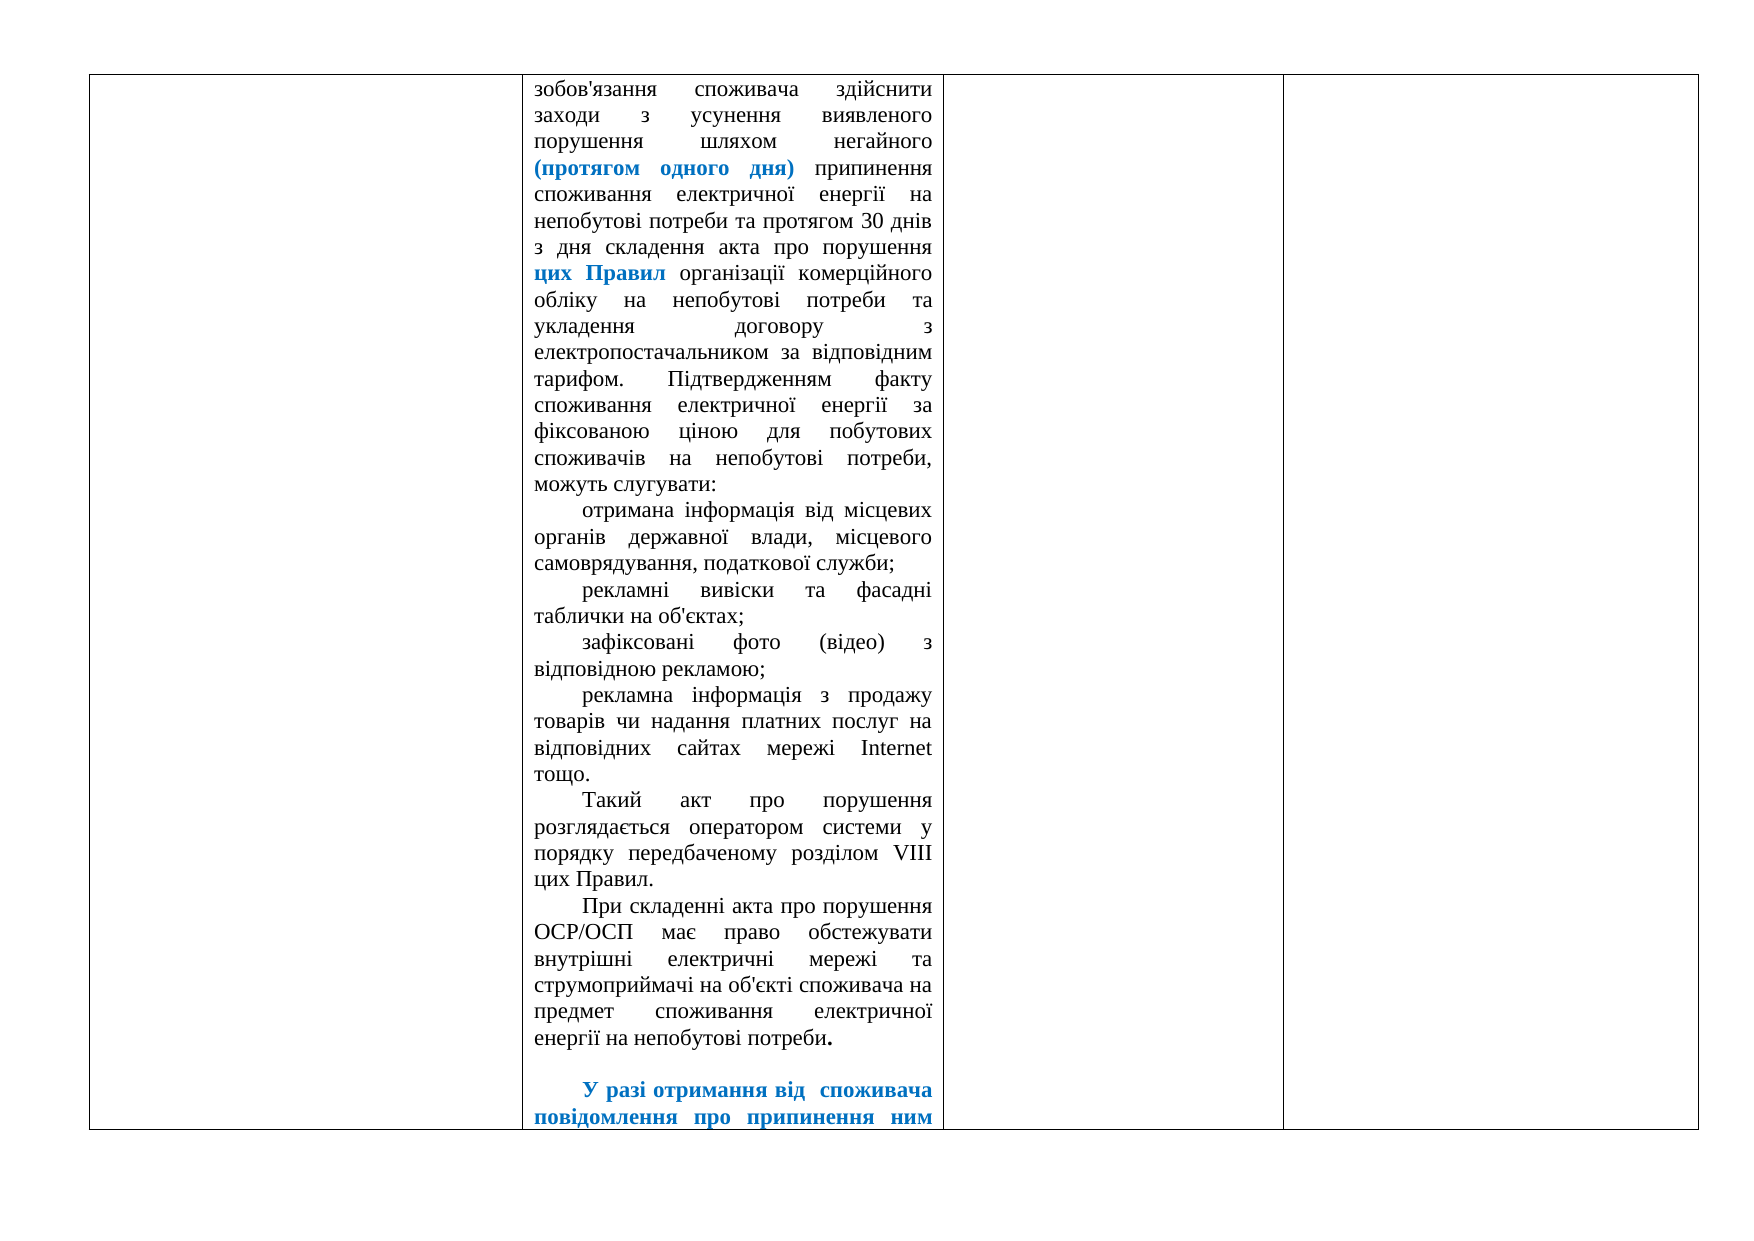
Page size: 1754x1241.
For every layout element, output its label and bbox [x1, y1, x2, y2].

table_cell [944, 75, 1283, 1129]
table_cell [1284, 75, 1698, 1129]
table_cell [523, 75, 943, 1129]
table_cell [90, 75, 522, 1129]
